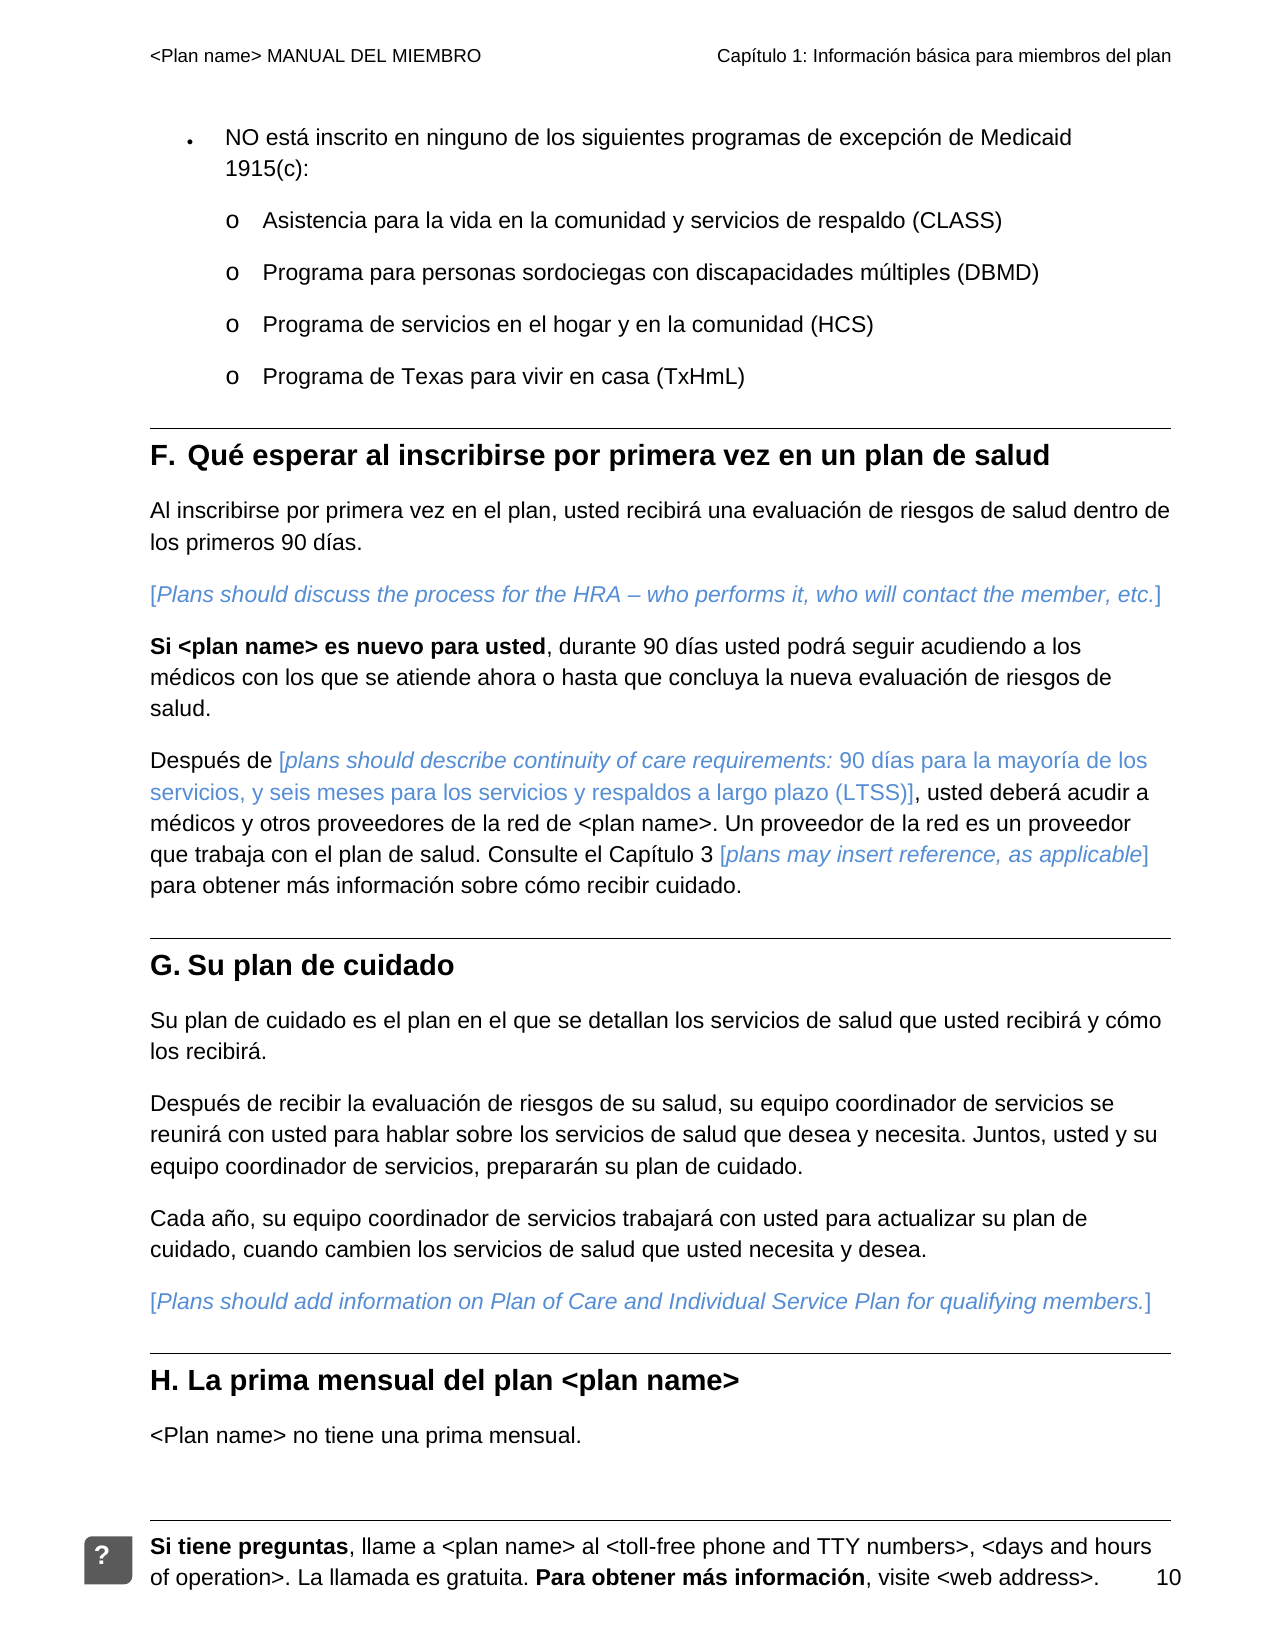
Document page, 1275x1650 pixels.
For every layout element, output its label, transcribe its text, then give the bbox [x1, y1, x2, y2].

list NO está inscrito en ninguno de los siguientes programas de excepción de Medicaid 1915(c): [187, 120, 1096, 182]
text [Plans should discuss the process for the HRA – who performs it, who will contact the member, etc.] [150, 577, 1171, 608]
text [Plans should add information on Plan of Care and Individual Service Plan for qualifying members.] [150, 1284, 1171, 1316]
text Al inscribirse por primera vez en el plan, usted recibirá una evaluación de riesgos de salud dentro de los primeros 90 días. [150, 494, 1171, 556]
list Programa de Texas para vivir en casa (TxHmL) [225, 359, 1096, 391]
text Su plan de cuidado es el plan en el que se detallan los servicios de salud que usted recibirá y cómo los recibirá. [150, 1003, 1171, 1066]
list Programa de servicios en el hogar y en la comunidad (HCS) [225, 307, 1096, 339]
text Después de [plans should describe continuity of care requirements: 90 días para la mayoría de los servicios, y seis meses para los servicios y respaldos a largo plazo (LTSS)], usted deberá acudir a médicos y otros proveedores de la red de <plan name>. Un proveedor de la red es un proveedor que trabaja con el plan de salud. Consulte el Capítulo 3 [plans may insert reference, as applicable] para obtener más información sobre cómo recibir cuidado. [150, 744, 1171, 900]
text Después de recibir la evaluación de riesgos de su salud, su equipo coordinador de servicios se reunirá con usted para hablar sobre los servicios de salud que desea y necesita. Juntos, usted y su equipo coordinador de servicios, prepararán su plan de cuidado. [150, 1087, 1171, 1180]
list <Plan name> no tiene una prima mensual. [150, 1419, 1171, 1450]
list Asistencia para la vida en la comunidad y servicios de respaldo (CLASS) [225, 203, 1096, 234]
subtitle Qué esperar al inscribirse por primera vez en un plan de salud [150, 429, 1171, 473]
subtitle Su plan de cuidado [150, 939, 1171, 982]
text Si <plan name> es nuevo para usted, durante 90 días usted podrá seguir acudiendo a los médicos con los que se atiende ahora o hasta que concluya la nueva evaluación de riesgos de salud. [150, 629, 1171, 723]
subtitle La prima mensual del plan <plan name> [150, 1354, 1171, 1398]
list Programa para personas sordociegas con discapacidades múltiples (DBMD) [225, 255, 1096, 287]
text Cada año, su equipo coordinador de servicios trabajará con usted para actualizar su plan de cuidado, cuando cambien los servicios de salud que usted necesita y desea. [150, 1201, 1171, 1264]
